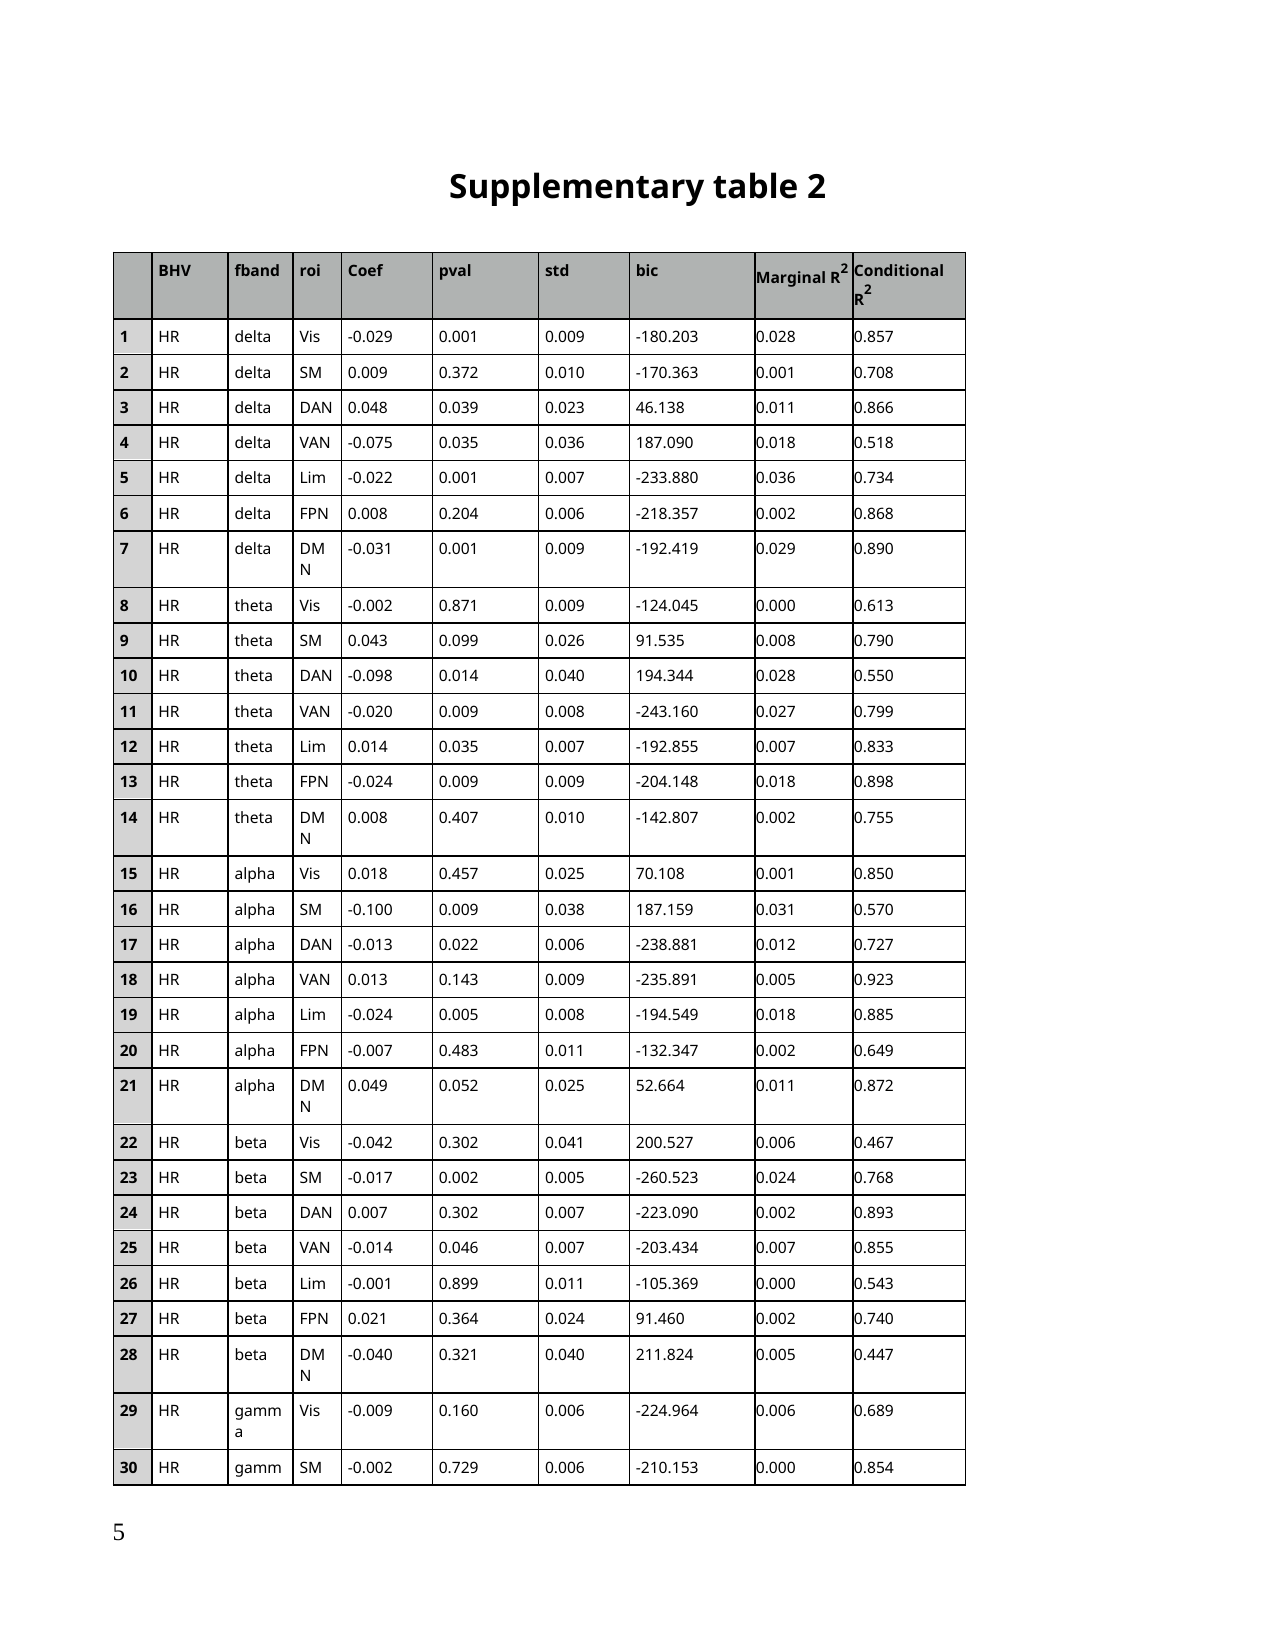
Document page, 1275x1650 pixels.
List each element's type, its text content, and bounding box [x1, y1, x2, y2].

table_cell HR [153, 426, 227, 459]
table_cell 16 [114, 892, 151, 926]
table_cell 14 [114, 800, 151, 855]
table_cell alpha [229, 857, 292, 890]
table_cell 29 [114, 1394, 151, 1448]
table_cell alpha [229, 963, 292, 996]
table_cell 20 [114, 1033, 151, 1067]
table_cell 15 [114, 857, 151, 890]
table_cell SM [294, 624, 341, 657]
table_cell delta [229, 391, 292, 424]
table_cell 0.029 [756, 532, 852, 587]
table_cell 21 [114, 1069, 151, 1123]
table_cell 0.518 [854, 426, 965, 459]
table_cell -0.022 [342, 461, 432, 495]
table_cell HR [153, 857, 227, 890]
table_cell 0.008 [539, 694, 629, 728]
table_cell delta [229, 461, 292, 495]
table_cell 0.035 [433, 730, 538, 763]
table_cell -142.807 [630, 800, 754, 855]
table_cell DMN [294, 1337, 341, 1392]
table_cell 0.007 [756, 1231, 852, 1265]
table_cell 0.014 [433, 659, 538, 693]
table_cell 17 [114, 927, 151, 961]
table_cell Lim [294, 998, 341, 1032]
table_cell -124.045 [630, 588, 754, 622]
table_cell -192.855 [630, 730, 754, 763]
table_cell 4 [114, 426, 151, 459]
table_cell 0.009 [539, 963, 629, 996]
table_cell HR [153, 1161, 227, 1194]
table_cell VAN [294, 426, 341, 459]
table_cell 0.010 [539, 355, 629, 389]
table_cell 0.854 [854, 1450, 965, 1484]
table_cell -0.013 [342, 927, 432, 961]
table_cell 12 [114, 730, 151, 763]
table_cell Lim [294, 461, 341, 495]
table_cell 0.866 [854, 391, 965, 424]
table_cell -203.434 [630, 1231, 754, 1265]
table_cell 0.755 [854, 800, 965, 855]
table_cell 0.007 [539, 1231, 629, 1265]
table_cell HR [153, 730, 227, 763]
table_cell 91.460 [630, 1302, 754, 1335]
table_cell HR [153, 1033, 227, 1067]
table_cell 0.001 [433, 532, 538, 587]
table_cell SM [294, 1161, 341, 1194]
table_cell 0.008 [342, 800, 432, 855]
table_cell -0.007 [342, 1033, 432, 1067]
table_cell 0.009 [342, 355, 432, 389]
table_cell 0.727 [854, 927, 965, 961]
table_cell 0.036 [756, 461, 852, 495]
table_cell delta [229, 532, 292, 587]
table_header bic [630, 253, 754, 318]
table_cell 5 [114, 461, 151, 495]
table_cell FPN [294, 765, 341, 798]
table_cell 26 [114, 1266, 151, 1300]
table_cell 187.159 [630, 892, 754, 926]
table_cell 0.012 [756, 927, 852, 961]
table_cell 0.009 [433, 765, 538, 798]
table_cell 0.006 [539, 1394, 629, 1448]
table_cell theta [229, 659, 292, 693]
table_cell 0.046 [433, 1231, 538, 1265]
table_cell -204.148 [630, 765, 754, 798]
table_cell VAN [294, 1231, 341, 1265]
table_header Coef [342, 253, 432, 318]
table_cell 0.002 [756, 496, 852, 530]
table_cell 0.049 [342, 1069, 432, 1123]
table_cell -0.009 [342, 1394, 432, 1448]
table_cell 0.006 [539, 927, 629, 961]
table_cell -0.042 [342, 1125, 432, 1159]
table_cell 0.009 [539, 532, 629, 587]
table_cell theta [229, 800, 292, 855]
table_cell 2 [114, 355, 151, 389]
table_cell gamma [229, 1450, 292, 1484]
table_cell 0.005 [756, 1337, 852, 1392]
table_cell 91.535 [630, 624, 754, 657]
table_cell 0.007 [539, 1196, 629, 1229]
table_cell -0.040 [342, 1337, 432, 1392]
table_cell 0.026 [539, 624, 629, 657]
table_cell alpha [229, 892, 292, 926]
table_cell DAN [294, 659, 341, 693]
table_cell HR [153, 320, 227, 353]
table_cell 0.008 [539, 998, 629, 1032]
table_cell HR [153, 1337, 227, 1392]
table_cell 7 [114, 532, 151, 587]
table_header roi [294, 253, 341, 318]
table_cell FPN [294, 1033, 341, 1067]
table_cell theta [229, 588, 292, 622]
table_cell VAN [294, 963, 341, 996]
table_cell -0.024 [342, 765, 432, 798]
table_cell 0.850 [854, 857, 965, 890]
table_cell 0.018 [756, 765, 852, 798]
table_cell 0.457 [433, 857, 538, 890]
table_cell 0.001 [433, 461, 538, 495]
table_cell 211.824 [630, 1337, 754, 1392]
table_cell -0.029 [342, 320, 432, 353]
table_cell 0.923 [854, 963, 965, 996]
table_cell beta [229, 1161, 292, 1194]
table_cell 0.649 [854, 1033, 965, 1067]
table_cell HR [153, 800, 227, 855]
table_cell HR [153, 659, 227, 693]
table_cell 0.872 [854, 1069, 965, 1123]
table_cell beta [229, 1337, 292, 1392]
table_cell DMN [294, 800, 341, 855]
table_cell 0.028 [756, 320, 852, 353]
table_cell 0.022 [433, 927, 538, 961]
table_cell 0.013 [342, 963, 432, 996]
table_cell HR [153, 927, 227, 961]
table_cell 0.734 [854, 461, 965, 495]
table_cell 0.857 [854, 320, 965, 353]
table_cell 0.899 [433, 1266, 538, 1300]
table_cell -210.153 [630, 1450, 754, 1484]
table_cell 0.833 [854, 730, 965, 763]
text Supplementary table 2 [112, 162, 1162, 208]
table_cell HR [153, 1450, 227, 1484]
table_cell 0.018 [756, 998, 852, 1032]
table_cell 0.018 [342, 857, 432, 890]
table_cell 0.011 [756, 391, 852, 424]
table_header fband [229, 253, 292, 318]
table_cell 0.890 [854, 532, 965, 587]
table_cell 0.025 [539, 1069, 629, 1123]
table_cell 24 [114, 1196, 151, 1229]
table_cell 0.024 [539, 1302, 629, 1335]
table_cell 0.021 [342, 1302, 432, 1335]
table_cell 11 [114, 694, 151, 728]
table_cell HR [153, 588, 227, 622]
table_cell alpha [229, 1069, 292, 1123]
table_cell 8 [114, 588, 151, 622]
table_cell gamma [229, 1394, 292, 1448]
table_cell -0.100 [342, 892, 432, 926]
table_cell HR [153, 765, 227, 798]
table_cell beta [229, 1266, 292, 1300]
table_cell -218.357 [630, 496, 754, 530]
table_cell HR [153, 391, 227, 424]
table_cell Lim [294, 730, 341, 763]
table_cell -132.347 [630, 1033, 754, 1067]
table_cell 200.527 [630, 1125, 754, 1159]
table_cell 0.407 [433, 800, 538, 855]
table_cell DAN [294, 1196, 341, 1229]
table_cell 0.048 [342, 391, 432, 424]
table_cell 0.000 [756, 1450, 852, 1484]
table_cell 0.689 [854, 1394, 965, 1448]
table_cell -224.964 [630, 1394, 754, 1448]
table_cell 0.002 [756, 1196, 852, 1229]
table_cell 0.006 [539, 1450, 629, 1484]
table_cell -0.031 [342, 532, 432, 587]
table_cell 0.006 [756, 1394, 852, 1448]
table_cell 0.005 [756, 963, 852, 996]
table_cell 0.006 [756, 1125, 852, 1159]
table_cell 0.041 [539, 1125, 629, 1159]
table_cell 9 [114, 624, 151, 657]
table_cell FPN [294, 1302, 341, 1335]
table_cell HR [153, 1302, 227, 1335]
table_header Conditional R2 [854, 253, 965, 318]
table_cell 0.031 [756, 892, 852, 926]
table_cell 0.009 [539, 320, 629, 353]
table_cell Vis [294, 588, 341, 622]
table_cell 0.570 [854, 892, 965, 926]
table_cell -0.001 [342, 1266, 432, 1300]
table_cell 0.039 [433, 391, 538, 424]
table_cell HR [153, 998, 227, 1032]
table_cell Vis [294, 857, 341, 890]
table_cell 0.018 [756, 426, 852, 459]
table_header Marginal R2 [756, 253, 852, 318]
table_cell 0.768 [854, 1161, 965, 1194]
table_cell 0.447 [854, 1337, 965, 1392]
table_cell -0.002 [342, 588, 432, 622]
table_cell -235.891 [630, 963, 754, 996]
table_cell 0.002 [433, 1161, 538, 1194]
table_header BHV [153, 253, 227, 318]
table_cell 23 [114, 1161, 151, 1194]
table_cell 0.011 [756, 1069, 852, 1123]
table_cell HR [153, 1196, 227, 1229]
table_cell theta [229, 624, 292, 657]
table_cell Vis [294, 1125, 341, 1159]
table_cell 0.001 [433, 320, 538, 353]
table_cell 25 [114, 1231, 151, 1265]
table_cell HR [153, 496, 227, 530]
table_cell 28 [114, 1337, 151, 1392]
table_cell 0.302 [433, 1125, 538, 1159]
table_cell 70.108 [630, 857, 754, 890]
table_cell 0.002 [756, 1033, 852, 1067]
table_cell -192.419 [630, 532, 754, 587]
table_cell 0.467 [854, 1125, 965, 1159]
table_cell 0.007 [539, 461, 629, 495]
table_cell 0.000 [756, 1266, 852, 1300]
table_cell 0.040 [539, 659, 629, 693]
table_cell DMN [294, 1069, 341, 1123]
table_cell -0.098 [342, 659, 432, 693]
table_cell 10 [114, 659, 151, 693]
table_cell Lim [294, 1266, 341, 1300]
table_cell HR [153, 355, 227, 389]
table_cell beta [229, 1302, 292, 1335]
table_header pval [433, 253, 538, 318]
table_cell 0.868 [854, 496, 965, 530]
table_cell 0.038 [539, 892, 629, 926]
table_cell 0.002 [756, 1302, 852, 1335]
table_cell theta [229, 765, 292, 798]
table_cell 0.790 [854, 624, 965, 657]
table_cell -0.017 [342, 1161, 432, 1194]
table_cell 0.483 [433, 1033, 538, 1067]
table_cell 22 [114, 1125, 151, 1159]
table_cell 46.138 [630, 391, 754, 424]
table_cell theta [229, 694, 292, 728]
table_cell HR [153, 1125, 227, 1159]
table_cell -0.002 [342, 1450, 432, 1484]
table_cell SM [294, 1450, 341, 1484]
table_cell beta [229, 1196, 292, 1229]
table_cell 0.000 [756, 588, 852, 622]
table_cell 27 [114, 1302, 151, 1335]
table_cell -170.363 [630, 355, 754, 389]
table_cell HR [153, 1231, 227, 1265]
table_cell alpha [229, 998, 292, 1032]
table_cell 0.885 [854, 998, 965, 1032]
table_cell 0.143 [433, 963, 538, 996]
table_cell delta [229, 320, 292, 353]
table_cell 0.008 [342, 496, 432, 530]
table_cell -260.523 [630, 1161, 754, 1194]
table_cell 0.023 [539, 391, 629, 424]
table_cell 0.321 [433, 1337, 538, 1392]
table_cell HR [153, 624, 227, 657]
table_cell DMN [294, 532, 341, 587]
table_cell 0.035 [433, 426, 538, 459]
table_cell 0.040 [539, 1337, 629, 1392]
table_cell 30 [114, 1450, 151, 1484]
table_cell 0.043 [342, 624, 432, 657]
table_cell Vis [294, 320, 341, 353]
table_cell -243.160 [630, 694, 754, 728]
table_cell 13 [114, 765, 151, 798]
table_cell 0.799 [854, 694, 965, 728]
table_cell 0.008 [756, 624, 852, 657]
table_cell -238.881 [630, 927, 754, 961]
table_cell HR [153, 892, 227, 926]
table_cell 0.364 [433, 1302, 538, 1335]
table_cell 0.024 [756, 1161, 852, 1194]
table_cell 0.011 [539, 1033, 629, 1067]
table_header std [539, 253, 629, 318]
table_cell 0.052 [433, 1069, 538, 1123]
table_cell 0.009 [539, 765, 629, 798]
table_cell HR [153, 1394, 227, 1448]
table_cell 3 [114, 391, 151, 424]
table_cell 6 [114, 496, 151, 530]
table_cell delta [229, 426, 292, 459]
table_cell 0.855 [854, 1231, 965, 1265]
table_cell alpha [229, 927, 292, 961]
table_cell HR [153, 1266, 227, 1300]
table_cell 0.898 [854, 765, 965, 798]
table_cell 194.344 [630, 659, 754, 693]
table_cell 0.204 [433, 496, 538, 530]
table_cell 0.372 [433, 355, 538, 389]
table_cell beta [229, 1125, 292, 1159]
table_cell delta [229, 496, 292, 530]
table_cell SM [294, 892, 341, 926]
table_cell 187.090 [630, 426, 754, 459]
table_cell 52.664 [630, 1069, 754, 1123]
table_cell 0.028 [756, 659, 852, 693]
table_cell -105.369 [630, 1266, 754, 1300]
table_cell 0.729 [433, 1450, 538, 1484]
table_cell beta [229, 1231, 292, 1265]
table_cell 0.005 [539, 1161, 629, 1194]
table_cell SM [294, 355, 341, 389]
table_cell 0.009 [539, 588, 629, 622]
table_cell -180.203 [630, 320, 754, 353]
table_cell 0.006 [539, 496, 629, 530]
table_cell 0.007 [756, 730, 852, 763]
table_cell -194.549 [630, 998, 754, 1032]
table_cell 0.740 [854, 1302, 965, 1335]
table_cell 0.099 [433, 624, 538, 657]
table_cell 0.005 [433, 998, 538, 1032]
table_cell 0.010 [539, 800, 629, 855]
table_cell 0.036 [539, 426, 629, 459]
table_cell theta [229, 730, 292, 763]
table_cell alpha [229, 1033, 292, 1067]
table_cell DAN [294, 391, 341, 424]
table_cell 0.871 [433, 588, 538, 622]
table_cell HR [153, 963, 227, 996]
table_cell 0.027 [756, 694, 852, 728]
table_cell 0.613 [854, 588, 965, 622]
table_cell 0.708 [854, 355, 965, 389]
table_cell HR [153, 1069, 227, 1123]
table_cell -223.090 [630, 1196, 754, 1229]
table_cell FPN [294, 496, 341, 530]
table_cell HR [153, 461, 227, 495]
table_cell -0.075 [342, 426, 432, 459]
table_cell 0.025 [539, 857, 629, 890]
table_cell 0.160 [433, 1394, 538, 1448]
table_cell -0.014 [342, 1231, 432, 1265]
table_cell 0.009 [433, 892, 538, 926]
table_cell DAN [294, 927, 341, 961]
table_cell 0.543 [854, 1266, 965, 1300]
table_cell delta [229, 355, 292, 389]
table_cell 0.011 [539, 1266, 629, 1300]
table_cell -233.880 [630, 461, 754, 495]
table_cell 0.002 [756, 800, 852, 855]
table_cell 0.007 [539, 730, 629, 763]
table_cell 0.009 [433, 694, 538, 728]
table_cell 19 [114, 998, 151, 1032]
table_cell HR [153, 694, 227, 728]
table_cell 0.014 [342, 730, 432, 763]
table_cell 0.001 [756, 355, 852, 389]
table_cell Vis [294, 1394, 341, 1448]
table_cell 0.302 [433, 1196, 538, 1229]
table_header [114, 253, 151, 318]
table_cell 0.001 [756, 857, 852, 890]
table_cell -0.024 [342, 998, 432, 1032]
table_cell 18 [114, 963, 151, 996]
table_cell -0.020 [342, 694, 432, 728]
table_cell HR [153, 532, 227, 587]
table_cell 0.007 [342, 1196, 432, 1229]
table_cell 0.893 [854, 1196, 965, 1229]
table_cell VAN [294, 694, 341, 728]
table_cell 1 [114, 320, 151, 353]
table_cell 0.550 [854, 659, 965, 693]
